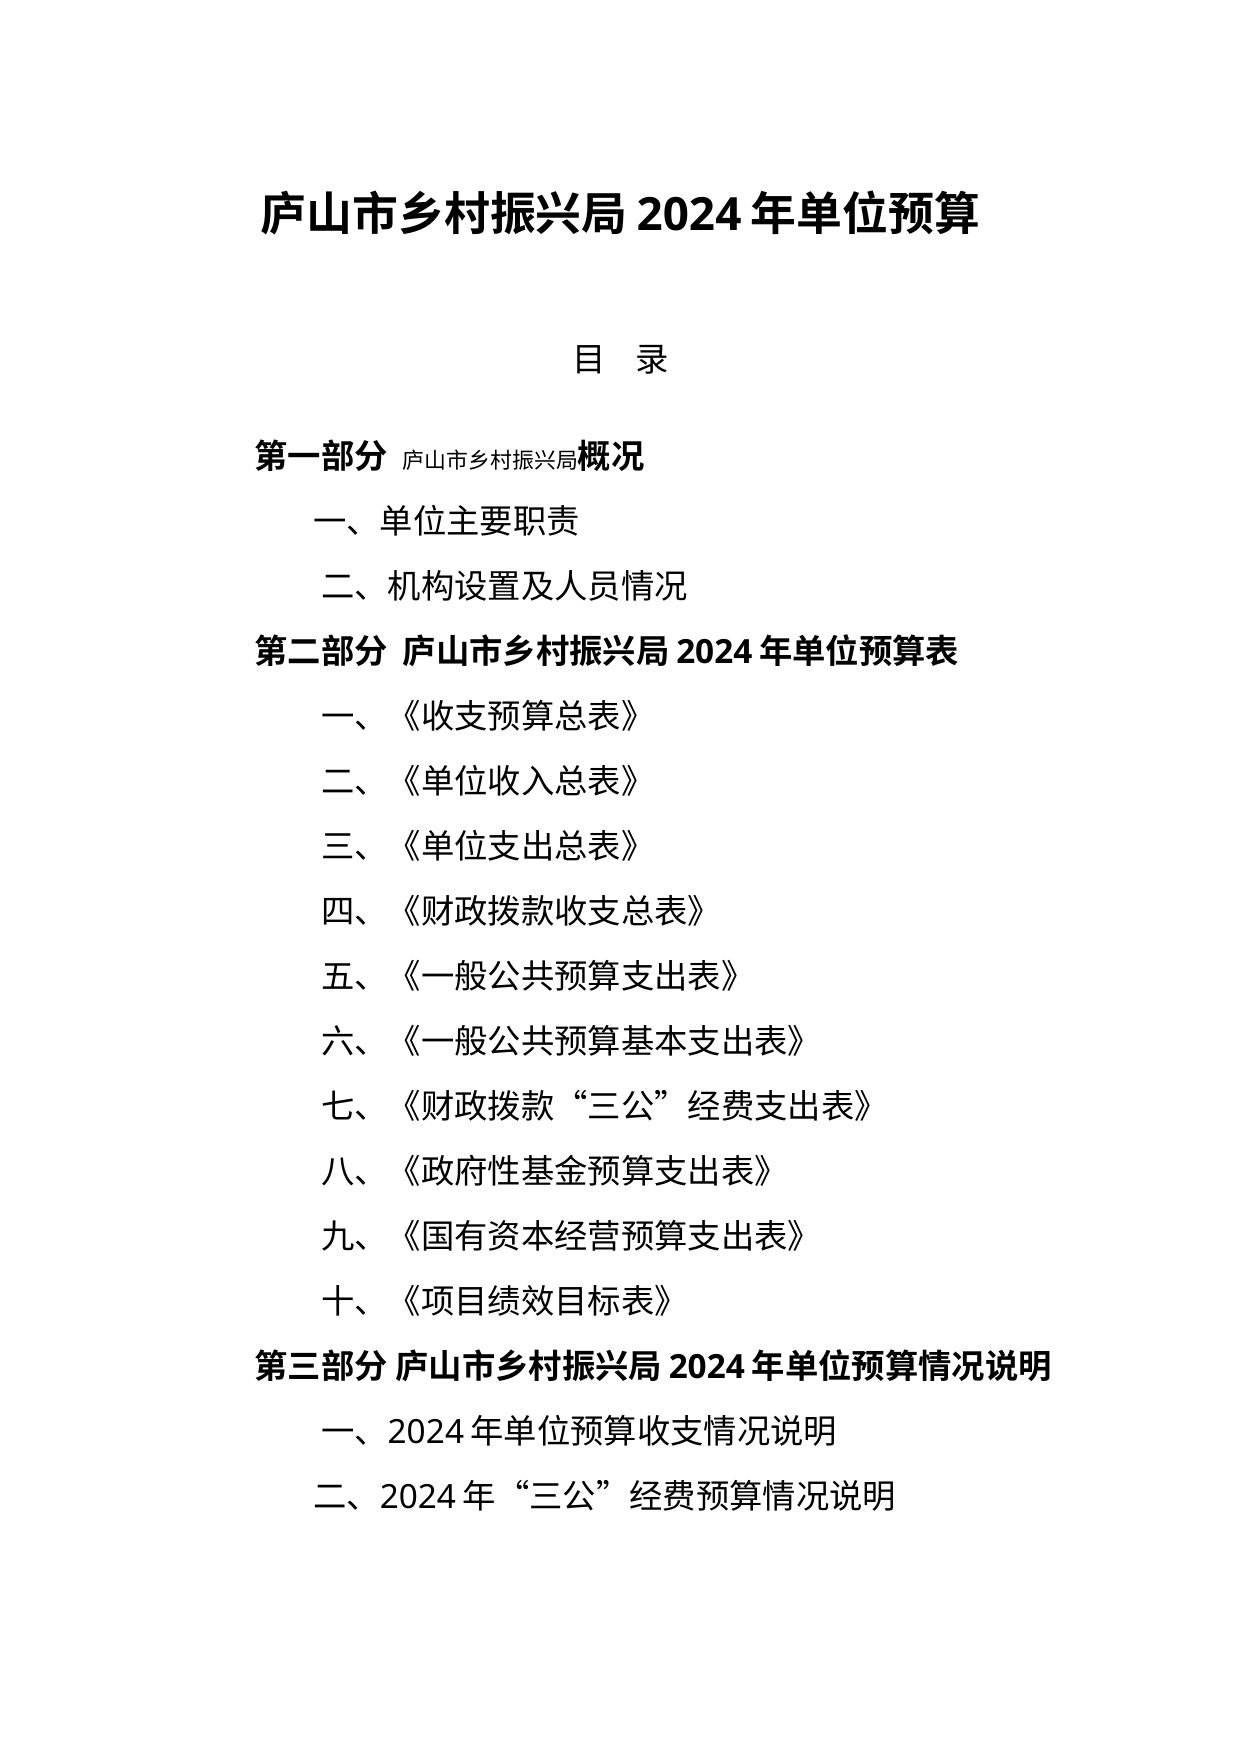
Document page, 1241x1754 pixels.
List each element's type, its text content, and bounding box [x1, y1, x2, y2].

text 八、《政府性基金预算支出表》 [187, 1137, 1053, 1202]
text 庐山市乡村振兴局2024年单位预算 [187, 162, 1053, 259]
text 目 录 [187, 324, 1053, 389]
text 五、《一般公共预算支出表》 [187, 942, 1053, 1007]
text 二、《单位收入总表》 [187, 747, 1053, 812]
text 一、《收支预算总表》 [187, 682, 1053, 747]
text 十、《项目绩效目标表》 [187, 1267, 1053, 1332]
text 四、《财政拨款收支总表》 [187, 877, 1053, 942]
text 六、《一般公共预算基本支出表》 [187, 1007, 1053, 1072]
text 二、2024年“三公”经费预算情况说明 [187, 1462, 1053, 1527]
text 七、《财政拨款“三公”经费支出表》 [187, 1072, 1053, 1137]
text 第三部分 庐山市乡村振兴局2024年单位预算情况说明 [187, 1332, 1053, 1397]
text 九、《国有资本经营预算支出表》 [187, 1202, 1053, 1267]
text 第二部分 庐山市乡村振兴局2024年单位预算表 [187, 617, 1053, 682]
text 第一部分 庐山市乡村振兴局概况 [187, 422, 1053, 487]
text 一、2024年单位预算收支情况说明 [187, 1397, 1053, 1462]
text 一、单位主要职责 [187, 487, 1053, 552]
text 二、机构设置及人员情况 [187, 552, 1053, 617]
text 三、《单位支出总表》 [187, 812, 1053, 877]
